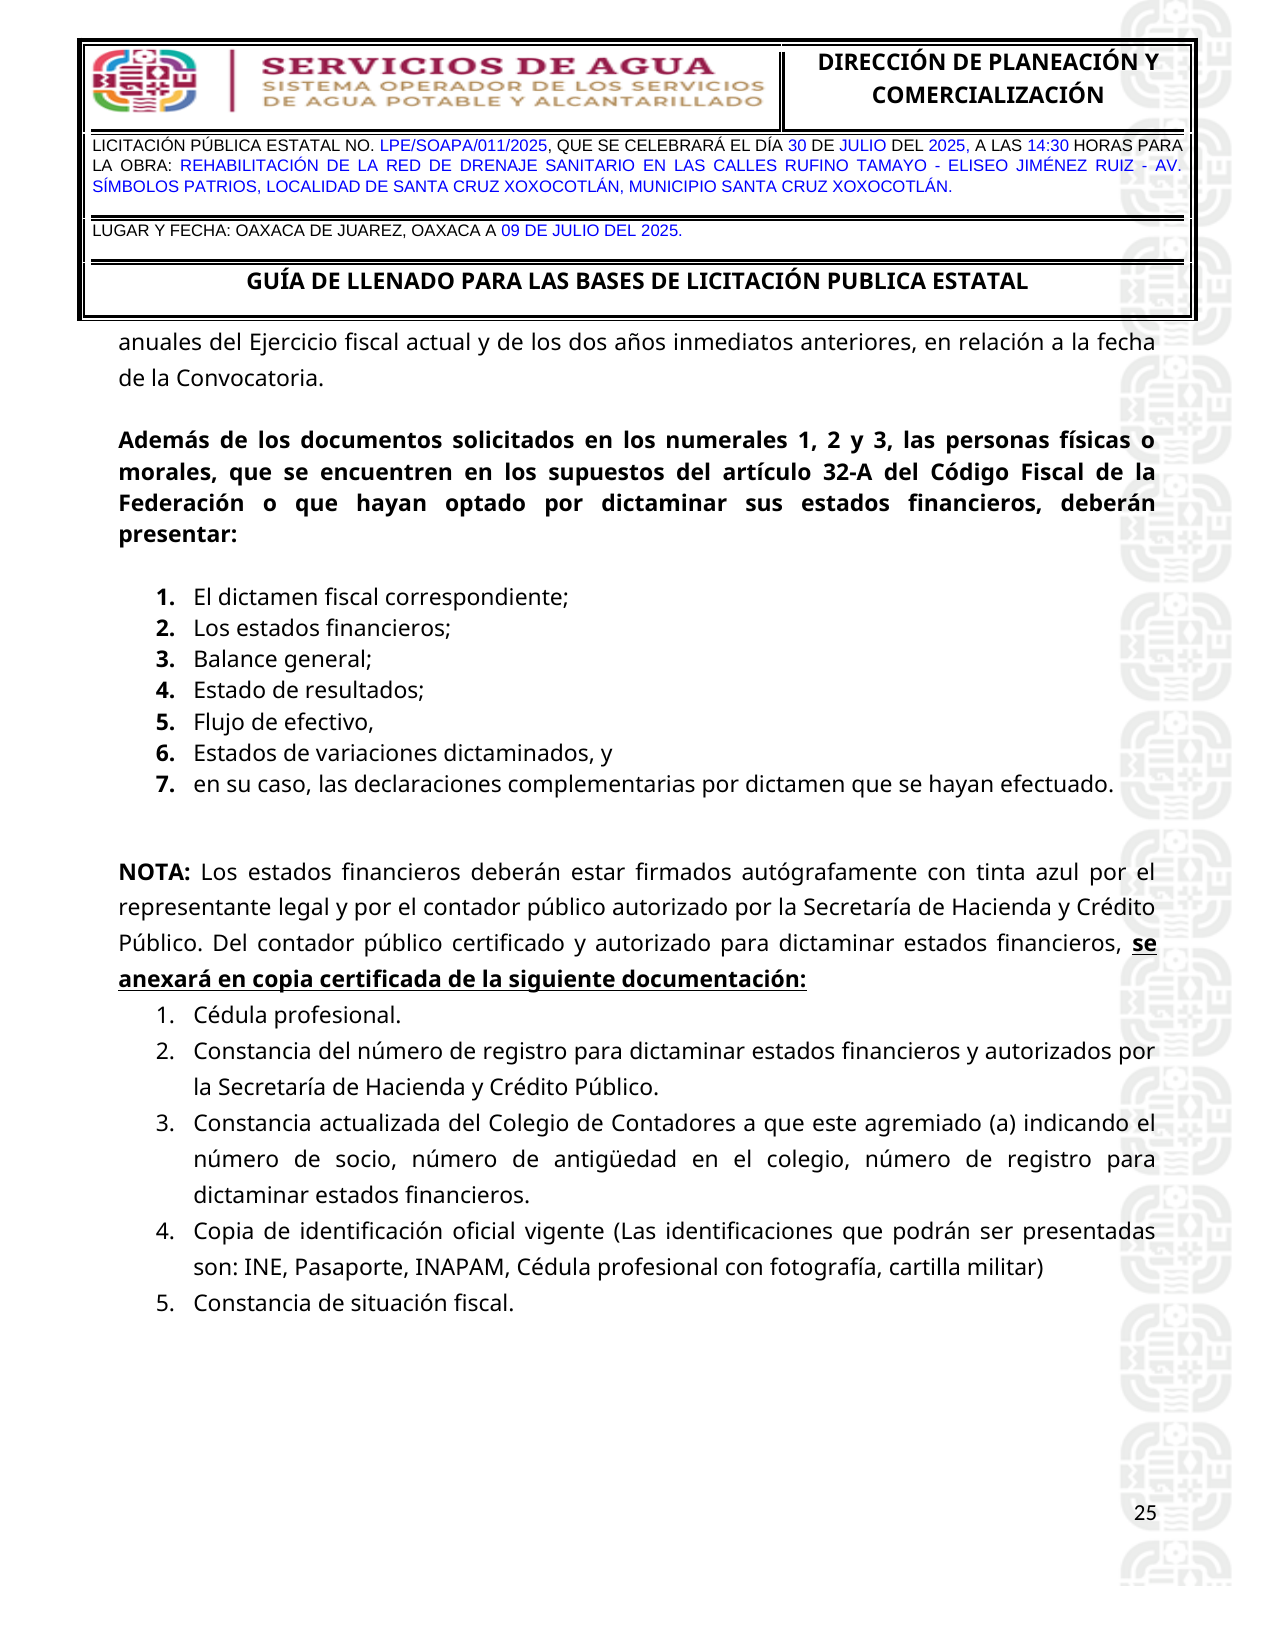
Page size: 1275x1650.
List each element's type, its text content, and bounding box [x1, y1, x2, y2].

list Cédula profesional. [156, 999, 1157, 1030]
list en su caso, las declaraciones complementarias por dictamen que se hayan efectuado. [156, 768, 1157, 799]
text Además de los documentos solicitados en los numerales 1, 2 y 3, las personas físicas o morales, que se encuentren en los supuestos del artículo 32-A del Código Fiscal de la Federación o que hayan optado por dictaminar sus estados financieros, deberán presentar: [118, 424, 1157, 549]
list El dictamen fiscal correspondiente; [156, 580, 1157, 612]
picture [1106, 56, 1114, 67]
list Balance general; [156, 643, 1157, 674]
text NOTA: Los estados financieros deberán estar firmados autógrafamente con tinta azul por el representante legal y por el contador público autorizado por la Secretaría de Hacienda y Crédito Público. Del contador público certificado y autorizado para dictaminar estados financieros, se anexará en copia certificada de la siguiente documentación: [118, 855, 1157, 994]
list Constancia del número de registro para dictaminar estados financieros y autorizados por la Secretaría de Hacienda y Crédito Público. [156, 1035, 1157, 1102]
picture [88, 46, 773, 123]
list Constancia actualizada del Colegio de Contadores a que este agremiado (a) indicando el número de socio, número de antigüedad en el colegio, número de registro para dictaminar estados financieros. [156, 1107, 1157, 1210]
list Copia de identificación oficial vigente (Las identificaciones que podrán ser presentadas son: INE, Pasaporte, INAPAM, Cédula profesional con fotografía, cartilla militar) [156, 1215, 1157, 1282]
list Constancia de situación fiscal. [156, 1287, 1157, 1318]
list Estados de variaciones dictaminados, y [156, 737, 1157, 768]
list Flujo de efectivo, [156, 705, 1157, 737]
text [118, 154, 1157, 215]
list Los estados financieros; [156, 612, 1157, 643]
picture [1105, 0, 1235, 1586]
list Estado de resultados; [156, 674, 1157, 705]
picture [1105, 42, 1194, 320]
